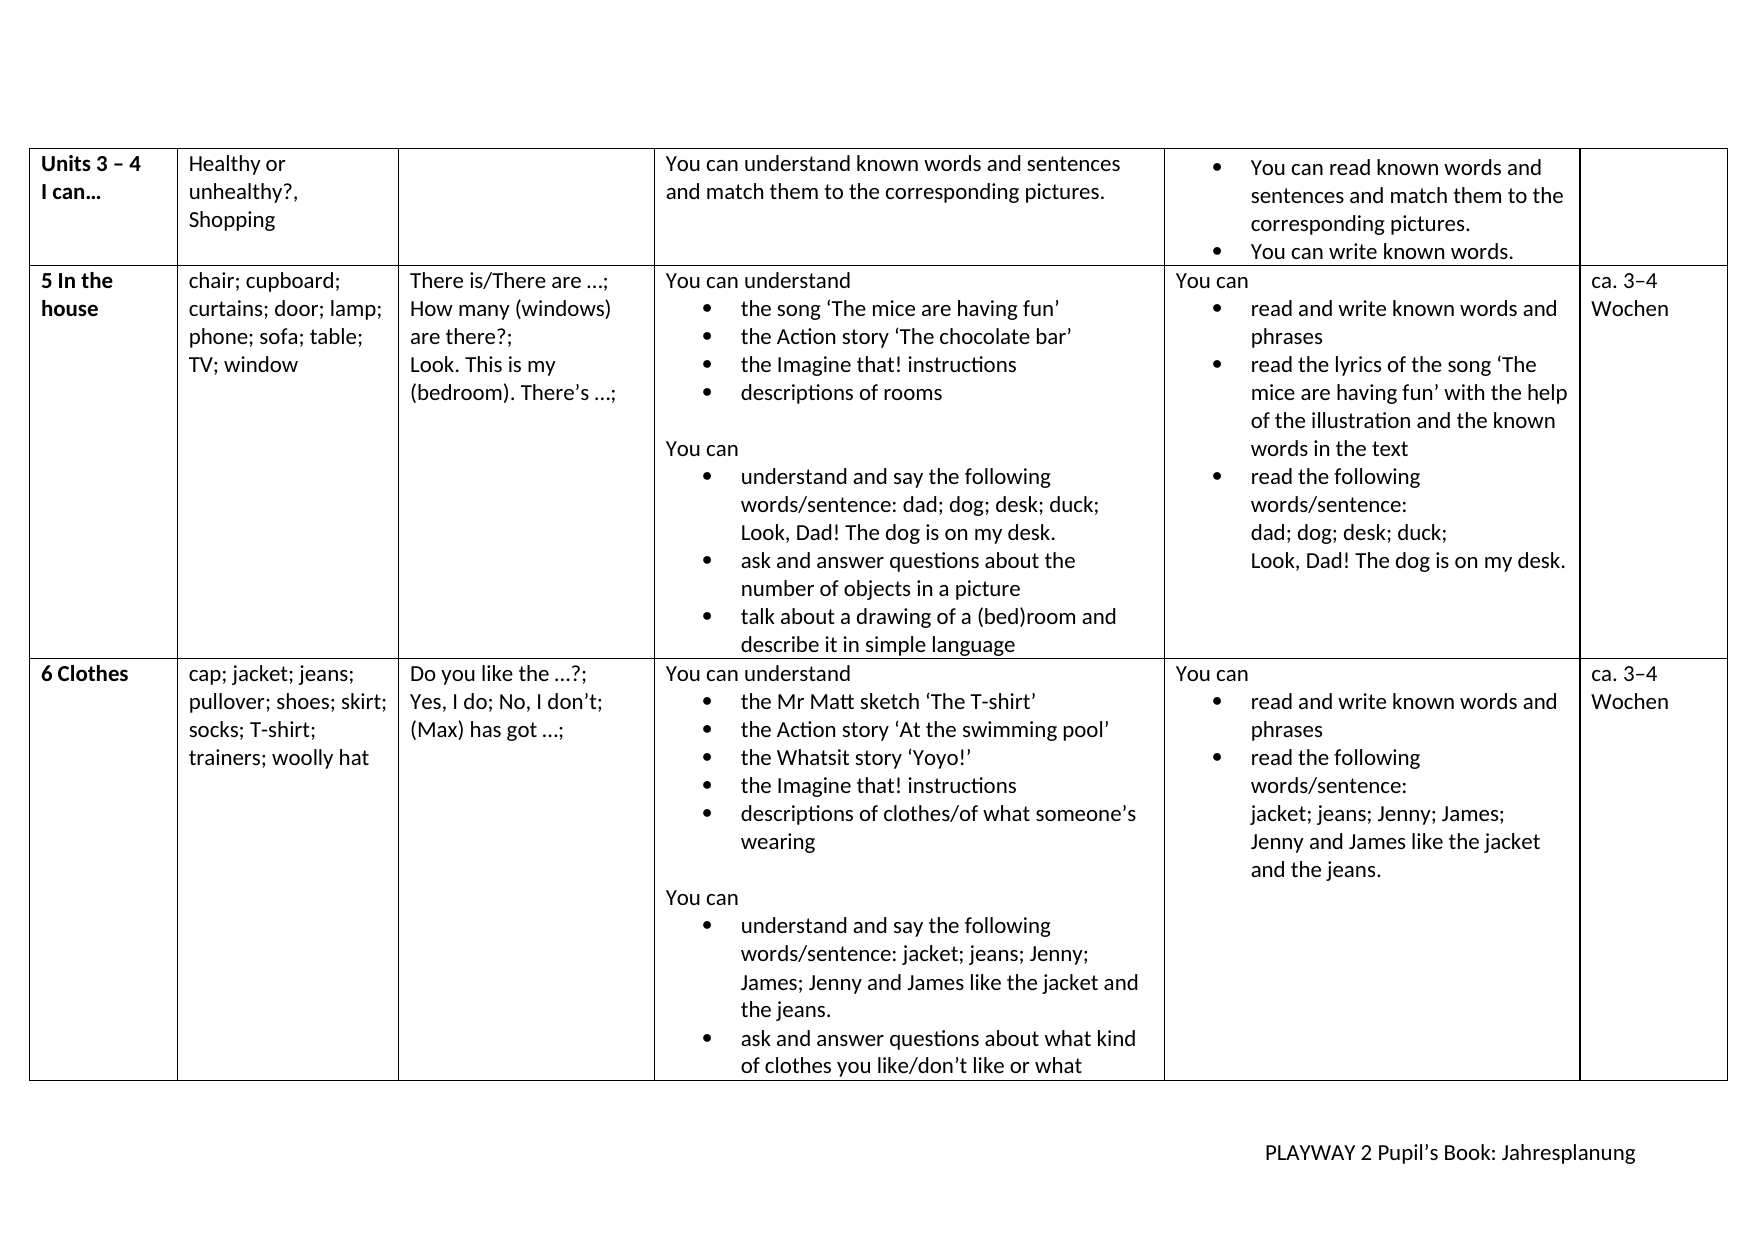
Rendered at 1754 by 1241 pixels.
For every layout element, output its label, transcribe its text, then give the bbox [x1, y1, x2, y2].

table_cell You can read and write known words and phrases read the lyrics of the song ‘The mice are having fun’ with the help of the illustration and the known words in the text read the following words/sentence: dad; dog; desk; duck; Look, Dad! The dog is on my desk. [1165, 266, 1579, 658]
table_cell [399, 659, 654, 1080]
table_cell Units 3 – 4 I can… [30, 149, 177, 265]
table_cell 5 In the house [30, 266, 177, 658]
table_cell ca. 3–4 Wochen [1581, 266, 1727, 658]
table_cell [1581, 149, 1727, 265]
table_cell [178, 659, 398, 1080]
table_cell You can read known words and sentences and match them to the corresponding pictures. You can write known words. [1165, 149, 1579, 265]
table_cell You can understand known words and sentences and match them to the corresponding pictures. [655, 149, 1164, 265]
table_cell [399, 149, 654, 265]
table_cell ca. 3–4 Wochen [1581, 659, 1727, 1080]
table_cell chair; cupboard; curtains; door; lamp; phone; sofa; table; TV; window [178, 266, 398, 658]
table_cell Healthy or unhealthy?, Shopping [178, 149, 398, 265]
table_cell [655, 659, 1164, 1080]
table_cell You can understand the song ‘The mice are having fun’ the Action story ‘The chocolate bar’ the Imagine that! instructions descriptions of rooms You can understand and say the following words/sentence: dad; dog; desk; duck; Look, Dad! The dog is on my desk. ask and answer questions about the number of objects in a picture talk about a drawing of a (bed)room and describe it in simple language [655, 266, 1164, 658]
table_cell 6 Clothes [30, 659, 177, 1080]
table_cell There is/There are …; How many (windows) are there?; Look. This is my (bedroom). There’s …; [399, 266, 654, 658]
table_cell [1165, 659, 1579, 1080]
